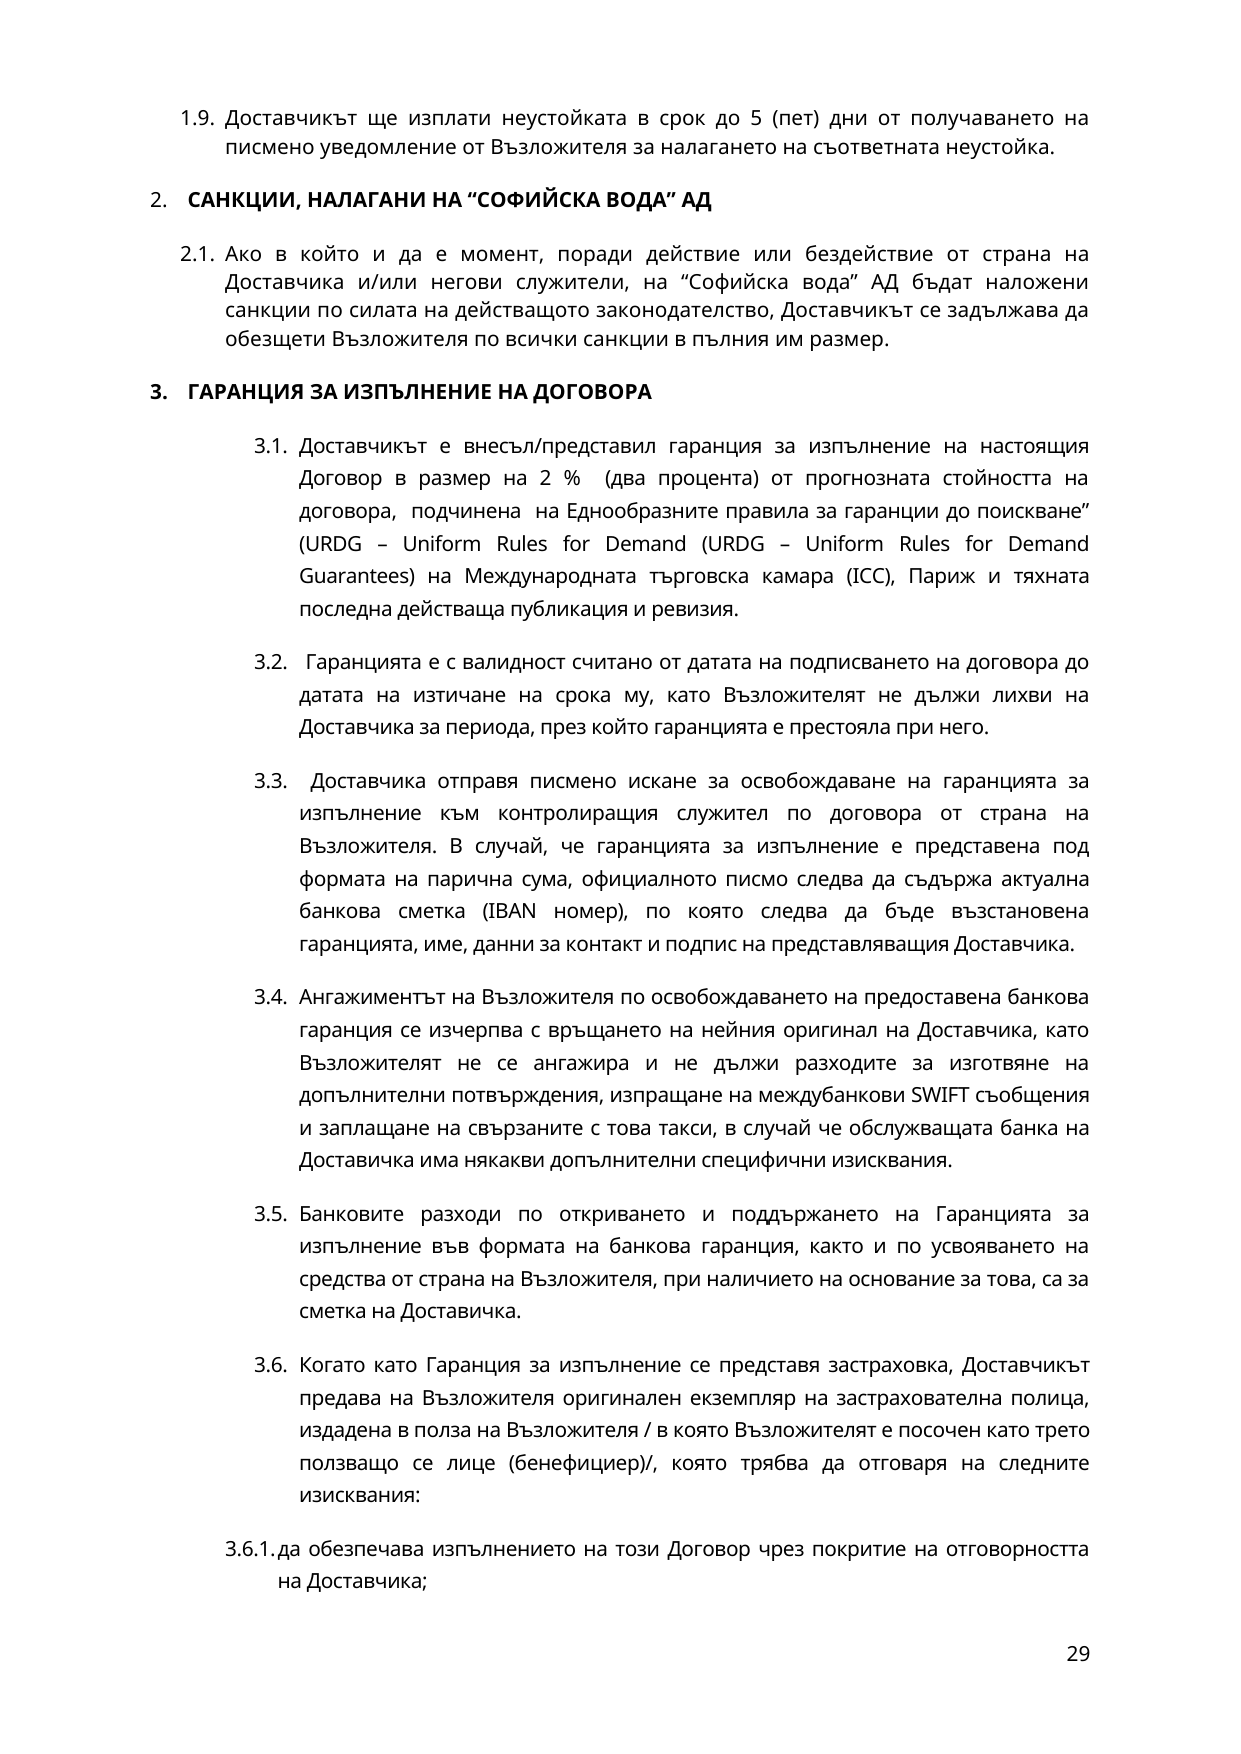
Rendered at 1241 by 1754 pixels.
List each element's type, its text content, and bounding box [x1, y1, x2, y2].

list да обезпечава изпълнението на този Договор чрез покритие на отговорността на Доставчика; [225, 1534, 1090, 1595]
list САНКЦИИ, НАЛАГАНИ НА “СОФИЙСКА ВОДА” АД [150, 185, 1090, 214]
list ГАРАНЦИЯ ЗА ИЗПЪЛНЕНИЕ НА ДОГОВОРА [150, 377, 1090, 406]
list Ангажиментът на Възложителя по освобождаването на предоставена банкова гаранция се изчерпва с връщането на нейния оригинал на Доставчика, като Възложителят не се ангажира и не дължи разходите за изготвяне на допълнителни потвърждения, изпращане на междубанкови SWIFT съобщения и заплащане на свързаните с това такси, в случай че обслужващата банка на Доставичка има някакви допълнителни специфични изисквания. [254, 982, 1090, 1174]
list Доставчика отправя писмено искане за освобождаване на гаранцията за изпълнение към контролиращия служител по договора от страна на Възложителя. В случай, че гаранцията за изпълнение е представена под формата на парична сума, официалното писмо следва да съдържа актуална банкова сметка (IBAN номер), по която следва да бъде възстановена гаранцията, име, данни за контакт и подпис на представляващия Доставчика. [254, 766, 1090, 957]
list Когато като Гаранция за изпълнение се представя застраховка, Доставчикът предава на Възложителя оригинален екземпляр на застрахователна полица, издадена в полза на Възложителя / в която Възложителят е посочен като трето ползващо се лице (бенефициер)/, която трябва да отговаря на следните изисквания: [254, 1350, 1090, 1509]
list Доставчикът е внесъл/представил гаранция за изпълнение на настоящия Договор в размер на 2 % (два процента) от прогнозната стойността на договора, подчинена на Еднообразните правила за гаранции до поискване” (URDG – Uniform Rules for Demand (URDG – Uniform Rules for Demand Guarantees) на Международната търговска камара (ICC), Париж и тяхната последна действаща публикация и ревизия. [254, 431, 1090, 622]
list Банковите разходи по откриването и поддържането на Гаранцията за изпълнение във формата на банкова гаранция, както и по усвояването на средства от страна на Възложителя, при наличието на основание за това, са за сметка на Доставичка. [254, 1199, 1090, 1325]
list Гаранцията е с валидност считано от датата на подписването на договора до датата на изтичане на срока му, като Възложителят не дължи лихви на Доставчика за периода, през който гаранцията е престояла при него. [254, 647, 1090, 741]
list Доставчикът ще изплати неустойката в срок до 5 (пет) дни от получаването на писмено уведомление от Възложителя за налагането на съответната неустойка. [180, 103, 1090, 160]
list Ако в който и да е момент, поради действие или бездействие от страна на Доставчика и/или негови служители, на “Софийска вода” АД бъдат наложени санкции по силата на действащото законодателство, Доставчикът се задължава да обезщети Възложителя по всички санкции в пълния им размер. [180, 239, 1090, 352]
